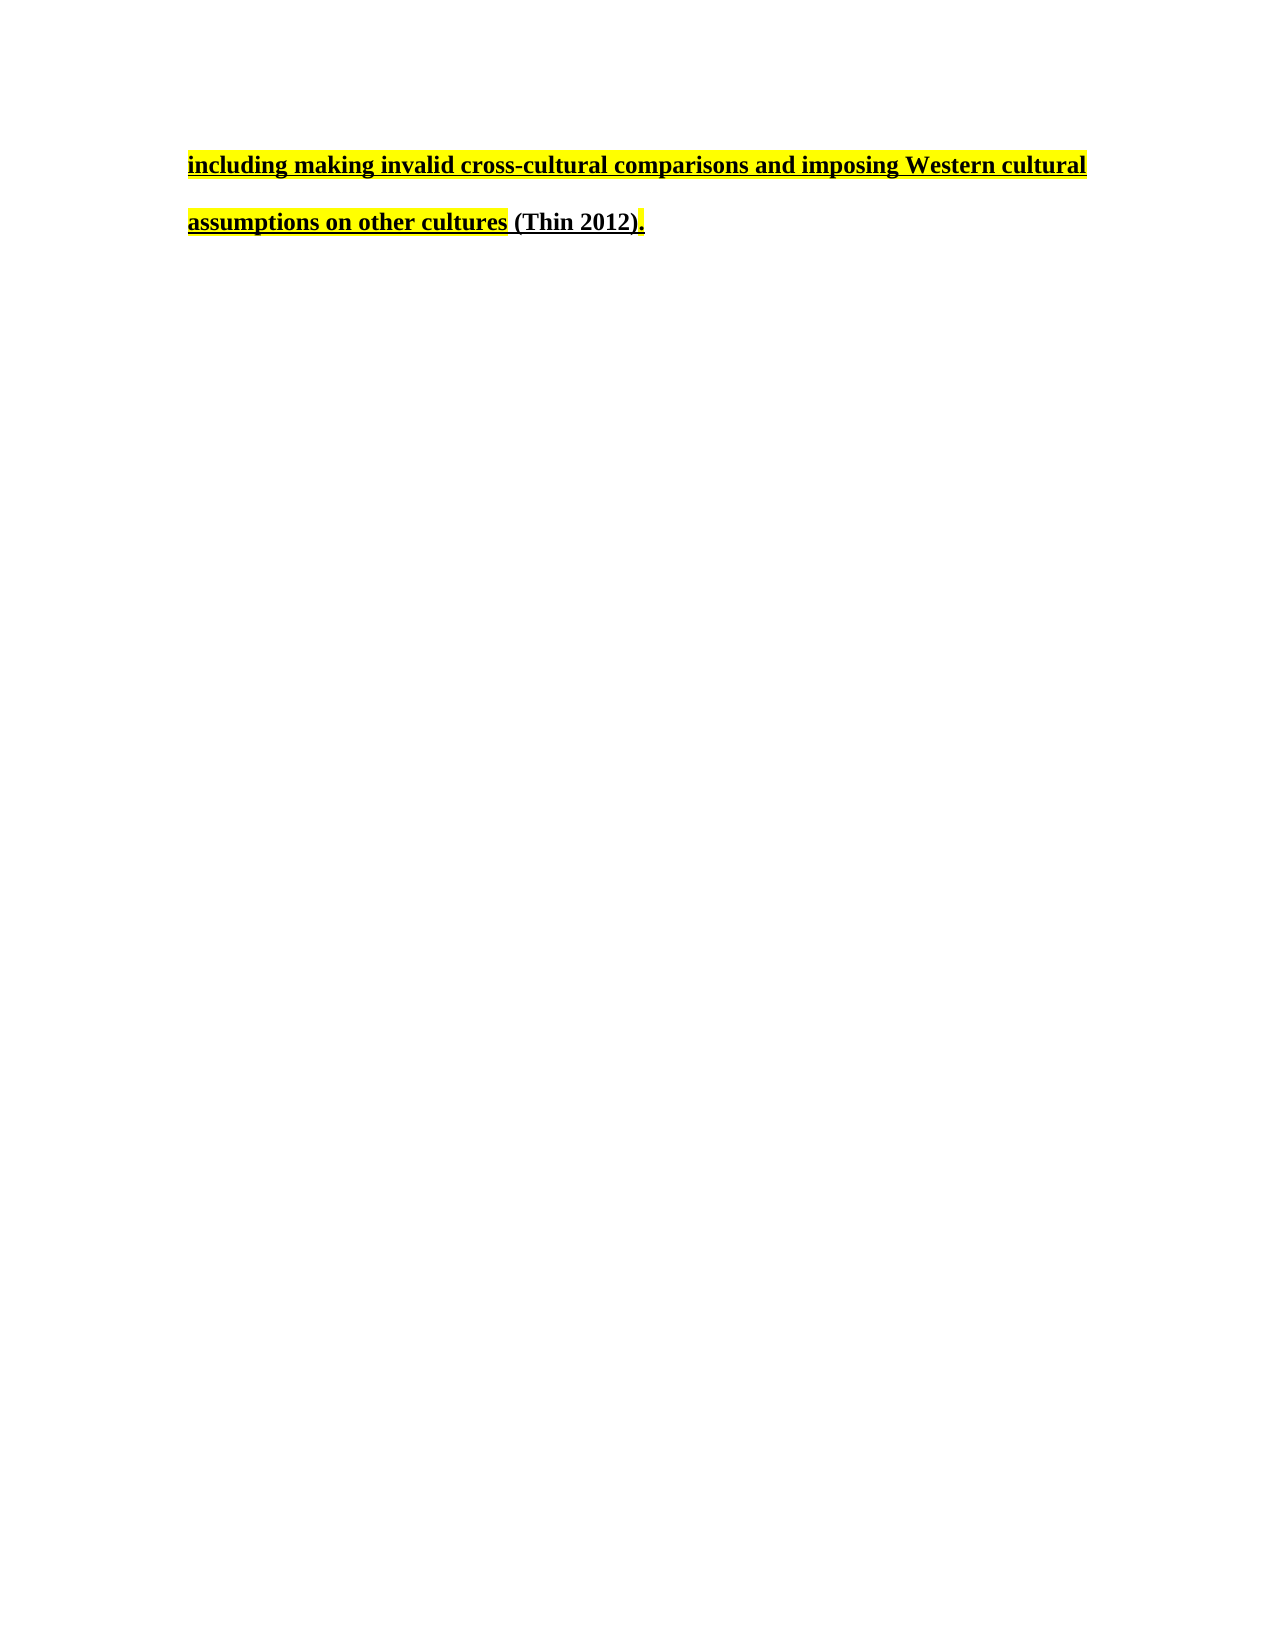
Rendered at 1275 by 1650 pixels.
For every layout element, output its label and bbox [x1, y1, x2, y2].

text [187, 176, 1087, 236]
